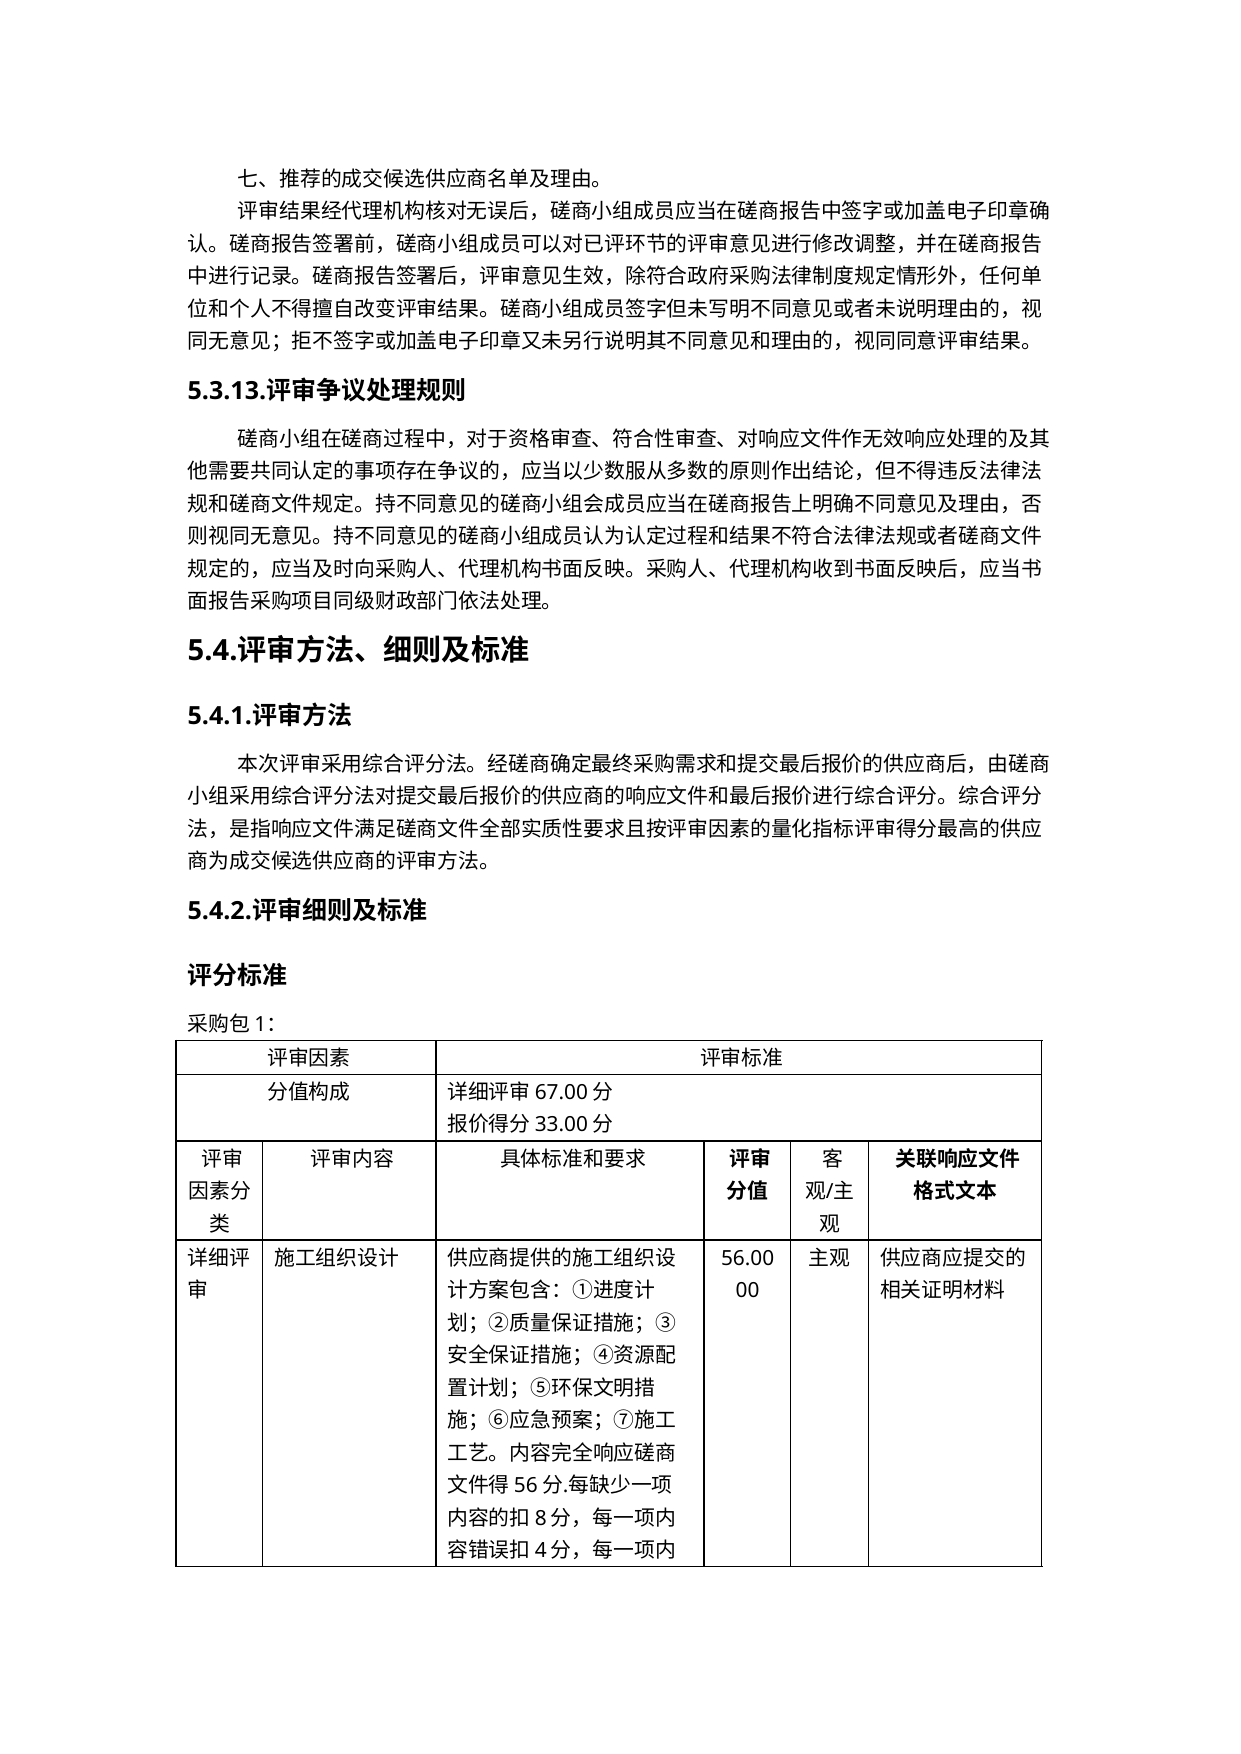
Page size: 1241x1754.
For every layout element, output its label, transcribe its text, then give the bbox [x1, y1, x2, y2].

text 5.4.评审方法、细则及标准 [187, 617, 1053, 682]
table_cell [437, 1241, 703, 1566]
text 评审结果经代理机构核对无误后，磋商小组成员应当在磋商报告中签字或加盖电子印章确认。磋商报告签署前，磋商小组成员可以对已评环节的评审意见进行修改调整，并在磋商报告中进行记录。磋商报告签署后，评审意见生效，除符合政府采购法律制度规定情形外，任何单位和个人不得擅自改变评审结果。磋商小组成员签字但未写明不同意见或者未说明理由的，视同无意见；拒不签字或加盖电子印章又未另行说明其不同意见和理由的，视同同意评审结果。 [187, 194, 1053, 357]
text 5.4.1.评审方法 [187, 682, 1053, 747]
table_cell 评审分值 [705, 1142, 790, 1239]
table_cell 评审内容 [263, 1142, 435, 1239]
table_cell 详细评审 [177, 1241, 262, 1566]
text 评分标准 [187, 942, 1053, 1007]
table_header 评审标准 [437, 1041, 1041, 1073]
table_cell 分值构成 [177, 1075, 435, 1140]
table_cell 具体标准和要求 [437, 1142, 703, 1239]
text 磋商小组在磋商过程中，对于资格审查、符合性审查、对响应文件作无效响应处理的及其他需要共同认定的事项存在争议的，应当以少数服从多数的原则作出结论，但不得违反法律法规和磋商文件规定。持不同意见的磋商小组会成员应当在磋商报告上明确不同意见及理由，否则视同无意见。持不同意见的磋商小组成员认为认定过程和结果不符合法律法规或者磋商文件规定的，应当及时向采购人、代理机构书面反映。采购人、代理机构收到书面反映后，应当书面报告采购项目同级财政部门依法处理。 [187, 422, 1053, 617]
text 本次评审采用综合评分法。经磋商确定最终采购需求和提交最后报价的供应商后，由磋商小组采用综合评分法对提交最后报价的供应商的响应文件和最后报价进行综合评分。综合评分法，是指响应文件满足磋商文件全部实质性要求且按评审因素的量化指标评审得分最高的供应商为成交候选供应商的评审方法。 [187, 747, 1053, 877]
text 采购包1： [187, 1007, 1053, 1039]
text 5.3.13.评审争议处理规则 [187, 357, 1053, 422]
table_cell 施工组织设计 [263, 1241, 435, 1566]
text 5.4.2.评审细则及标准 [187, 877, 1053, 942]
table_cell 主观 [791, 1241, 868, 1566]
table_cell 详细评审67.00分 报价得分33.00分 [437, 1075, 1041, 1140]
table_header 评审因素 [177, 1041, 435, 1073]
table_cell 评审因素分类 [177, 1142, 262, 1239]
text 七、推荐的成交候选供应商名单及理由。 [187, 162, 1053, 194]
table_cell 关联响应文件格式文本 [869, 1142, 1041, 1239]
table_cell 客观/主观 [791, 1142, 868, 1239]
table_cell 56.0000 [705, 1241, 790, 1566]
table_cell 供应商应提交的相关证明材料 [869, 1241, 1041, 1566]
